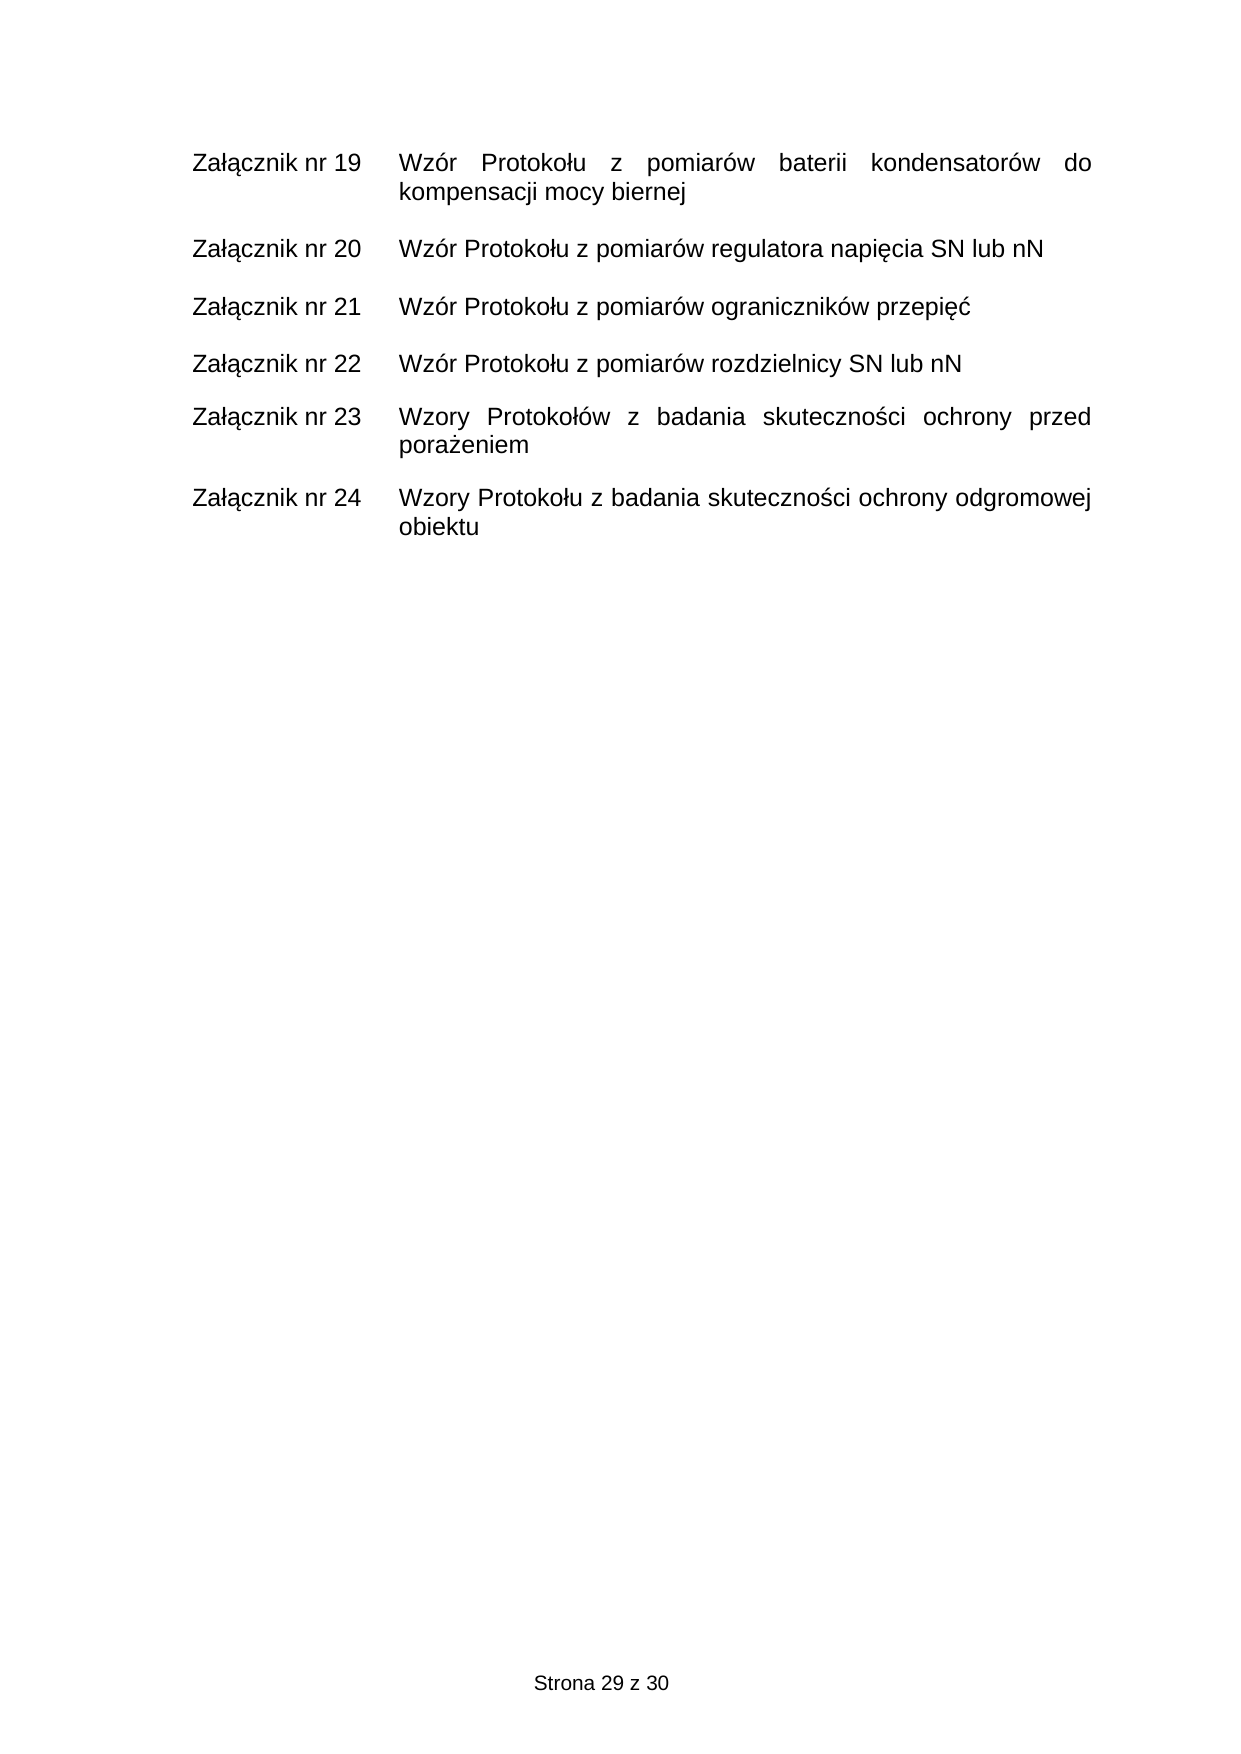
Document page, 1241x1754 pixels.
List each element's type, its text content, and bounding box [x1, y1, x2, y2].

text Załącznik nr 19 Wzór Protokołu z pomiarów baterii kondensatorów do kompensacji mocy biernej [192, 148, 1093, 205]
text Załącznik nr 20 Wzór Protokołu z pomiarów regulatora napięcia SN lub nN [192, 234, 1093, 263]
text Załącznik nr 21 Wzór Protokołu z pomiarów ograniczników przepięć [192, 291, 1093, 320]
text Załącznik nr 22 Wzór Protokołu z pomiarów rozdzielnicy SN lub nN [192, 349, 1093, 378]
text Załącznik nr 24 Wzory Protokołu z badania skuteczności ochrony odgromowej obiektu [192, 483, 1093, 541]
text Załącznik nr 23 Wzory Protokołów z badania skuteczności ochrony przed porażeniem [192, 402, 1093, 459]
